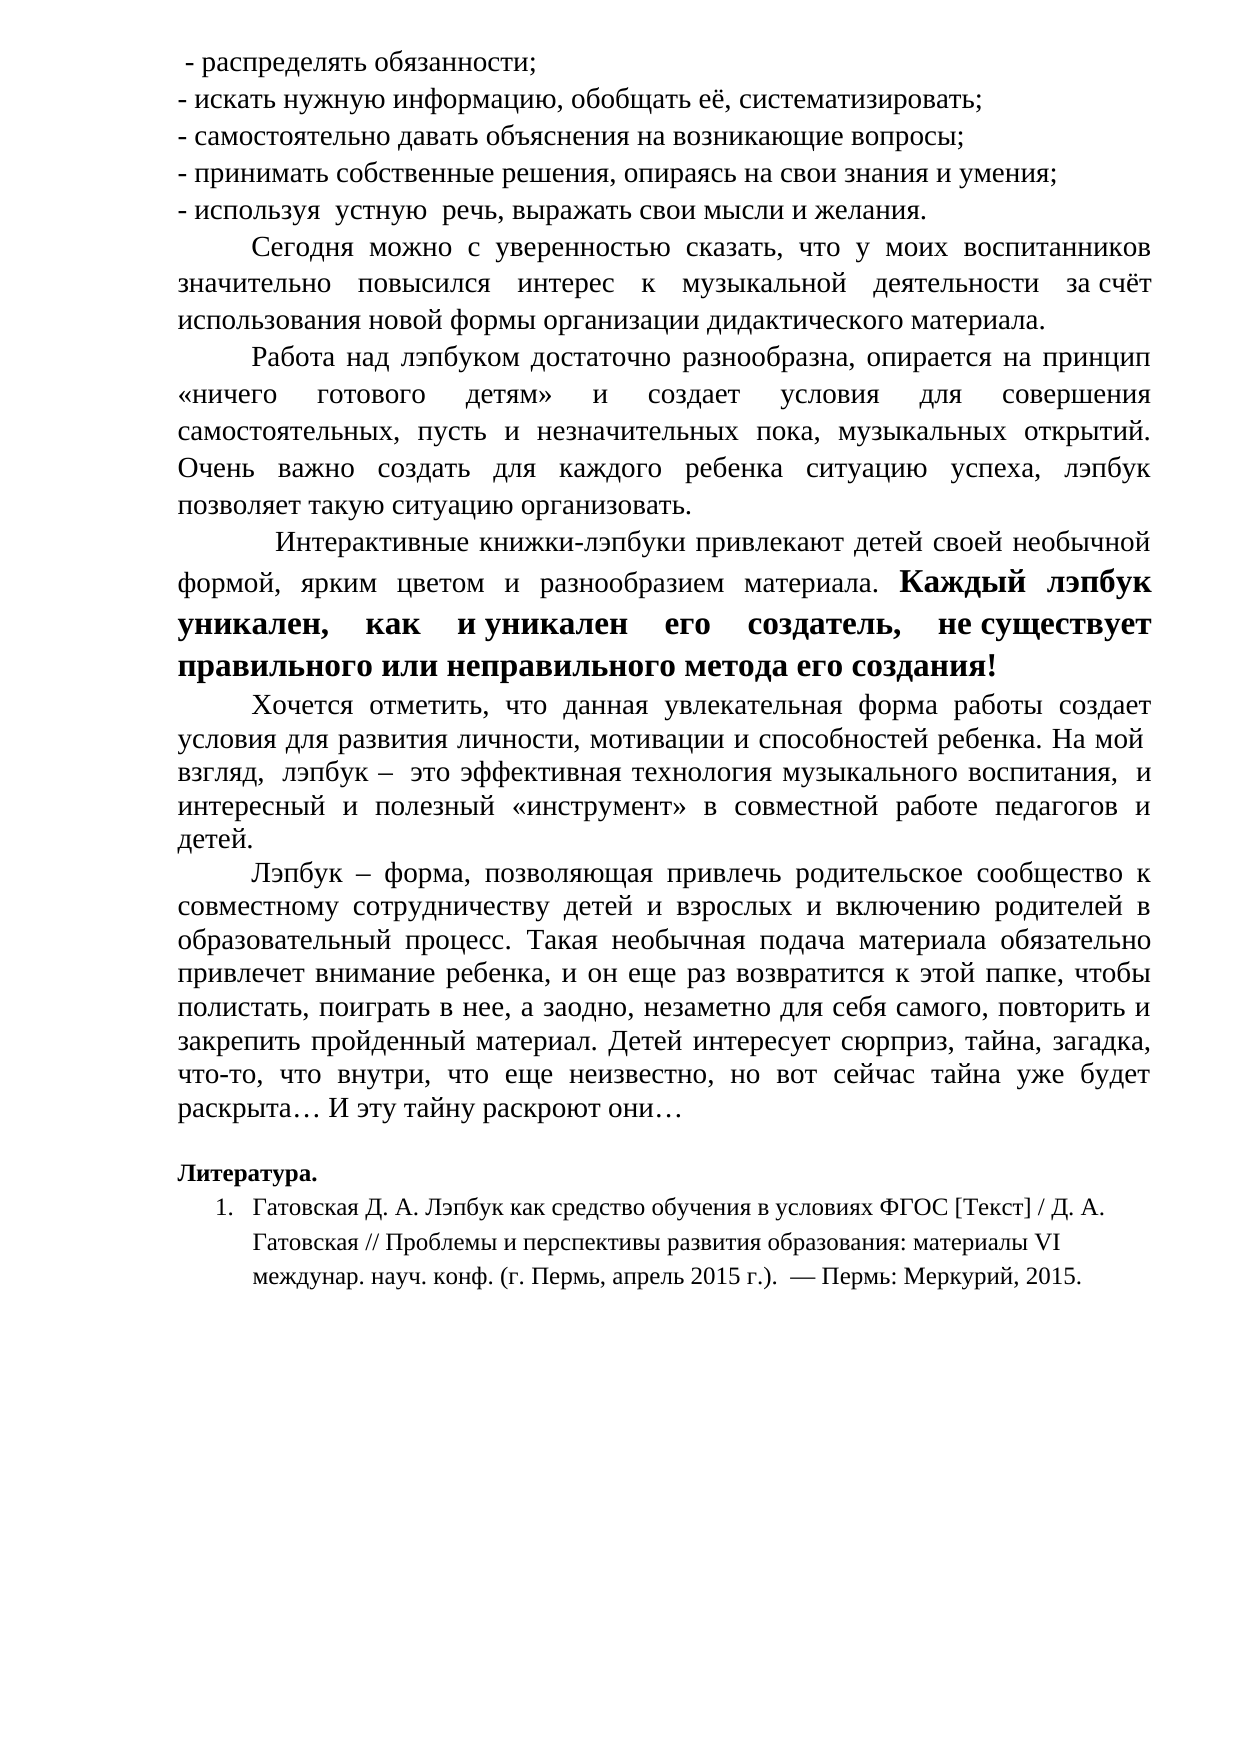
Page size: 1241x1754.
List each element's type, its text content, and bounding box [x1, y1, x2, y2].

text - распределять обязанности; [177, 44, 1152, 78]
list Гатовская Д. А. Лэпбук как средство обучения в условиях ФГОС [Текст] / Д. А. Гатовская // Проблемы и перспективы развития образования: материалы VI междунар. науч. конф. (г. Пермь, апрель 2015 г.). — Пермь: Меркурий, 2015. [215, 1192, 1152, 1290]
text Хочется отметить, что данная увлекательная форма работы создает условия для развития личности, мотивации и способностей ребенка. На мой взгляд, лэпбук – это эффективная технология музыкального воспитания, и интересный и полезный «инструмент» в совместной работе педагогов и детей. [177, 687, 1152, 855]
text - самостоятельно давать объяснения на возникающие вопросы; [177, 118, 1152, 152]
text Интерактивные книжки-лэпбуки привлекают детей своей необычной формой, ярким цветом и разнообразием материала. Каждый лэпбук уникален, как и уникален его создатель, не существует правильного или неправильного метода его создания! [177, 524, 1152, 683]
text - принимать собственные решения, опираясь на свои знания и умения; [177, 155, 1152, 188]
text Сегодня можно с уверенностью сказать, что у моих воспитанников значительно повысился интерес к музыкальной деятельности за счёт использования новой формы организации дидактического материала. [177, 229, 1152, 336]
text - используя устную речь, выражать свои мысли и желания. [177, 192, 1152, 225]
text Работа над лэпбуком достаточно разнообразна, опирается на принцип «ничего готового детям» и создает условия для совершения самостоятельных, пусть и незначительных пока, музыкальных открытий. Очень важно создать для каждого ребенка ситуацию успеха, лэпбук позволяет такую ситуацию организовать. [177, 339, 1152, 520]
text Литература. [177, 1158, 1152, 1187]
text - искать нужную информацию, обобщать её, систематизировать; [177, 81, 1152, 115]
text Лэпбук – форма, позволяющая привлечь родительское сообщество к совместному сотрудничеству детей и взрослых и включению родителей в образовательный процесс. Такая необычная подача материала обязательно привлечет внимание ребенка, и он еще раз возвратится к этой папке, чтобы полистать, поиграть в нее, а заодно, незаметно для себя самого, повторить и закрепить пройденный материал. Детей интересует сюрприз, тайна, загадка, что-то, что внутри, что еще неизвестно, но вот сейчас тайна уже будет раскрыта… И эту тайну раскроют они… [177, 855, 1152, 1123]
